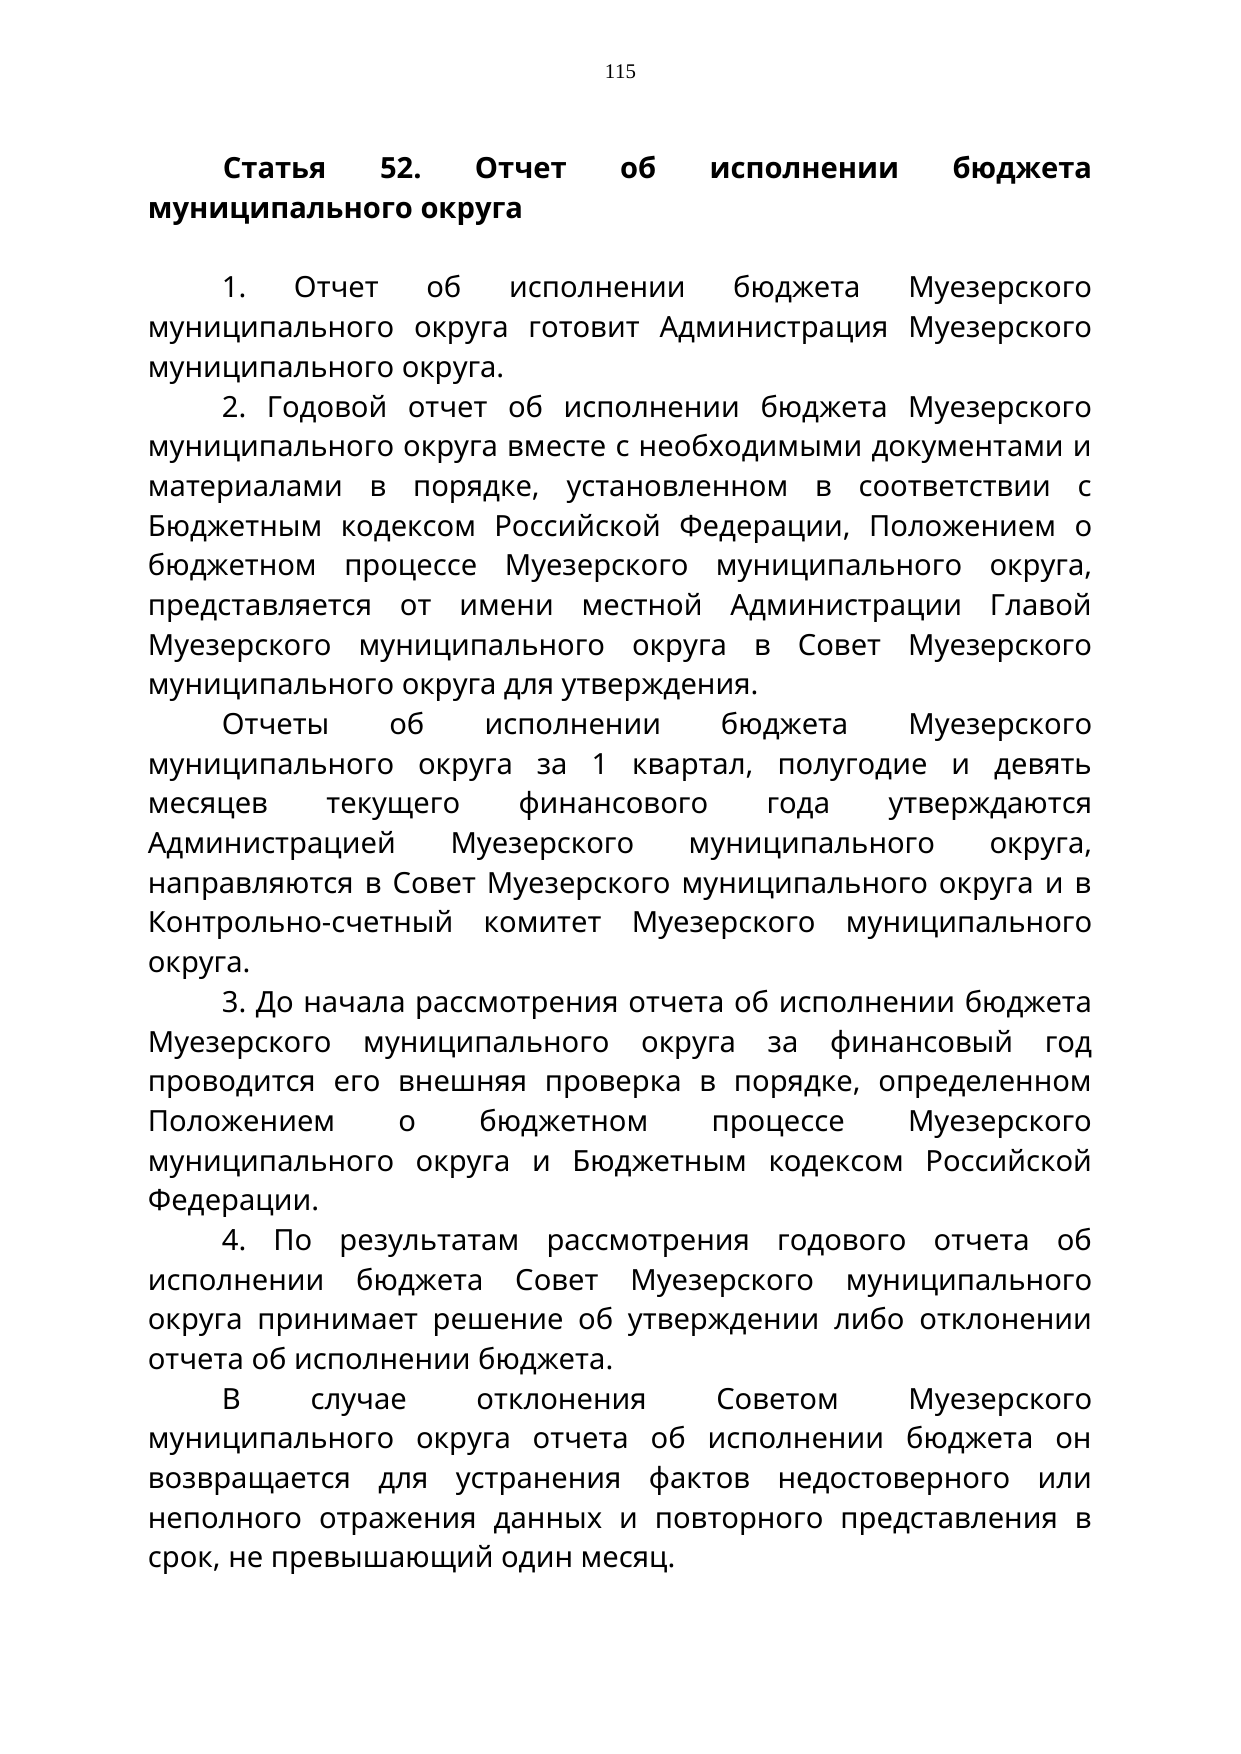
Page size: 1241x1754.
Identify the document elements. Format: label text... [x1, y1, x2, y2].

text В случае отклонения Советом Муезерского муниципального округа отчета об исполнении бюджета он возвращается для устранения фактов недостоверного или неполного отражения данных и повторного представления в срок, не превышающий один месяц. [148, 1378, 1092, 1576]
text Отчеты об исполнении бюджета Муезерского муниципального округа за 1 квартал, полугодие и девять месяцев текущего финансового года утверждаются Администрацией Муезерского муниципального округа, направляются в Совет Муезерского муниципального округа и в Контрольно-счетный комитет Муезерского муниципального округа. [148, 703, 1092, 981]
text 3. До начала рассмотрения отчета об исполнении бюджета Муезерского муниципального округа за финансовый год проводится его внешняя проверка в порядке, определенном Положением о бюджетном процессе Муезерского муниципального округа и Бюджетным кодексом Российской Федерации. [148, 981, 1092, 1219]
subtitle Статья 52. Отчет об исполнении бюджета муниципального округа [148, 148, 1092, 227]
text 1. Отчет об исполнении бюджета Муезерского муниципального округа готовит Администрация Муезерского муниципального округа. [148, 267, 1092, 386]
text 4. По результатам рассмотрения годового отчета об исполнении бюджета Совет Муезерского муниципального округа принимает решение об утверждении либо отклонении отчета об исполнении бюджета. [148, 1219, 1092, 1378]
text 2. Годовой отчет об исполнении бюджета Муезерского муниципального округа вместе с необходимыми документами и материалами в порядке, установленном в соответствии с Бюджетным кодексом Российской Федерации, Положением о бюджетном процессе Муезерского муниципального округа, представляется от имени местной Администрации Главой Муезерского муниципального округа в Совет Муезерского муниципального округа для утверждения. [148, 386, 1092, 703]
